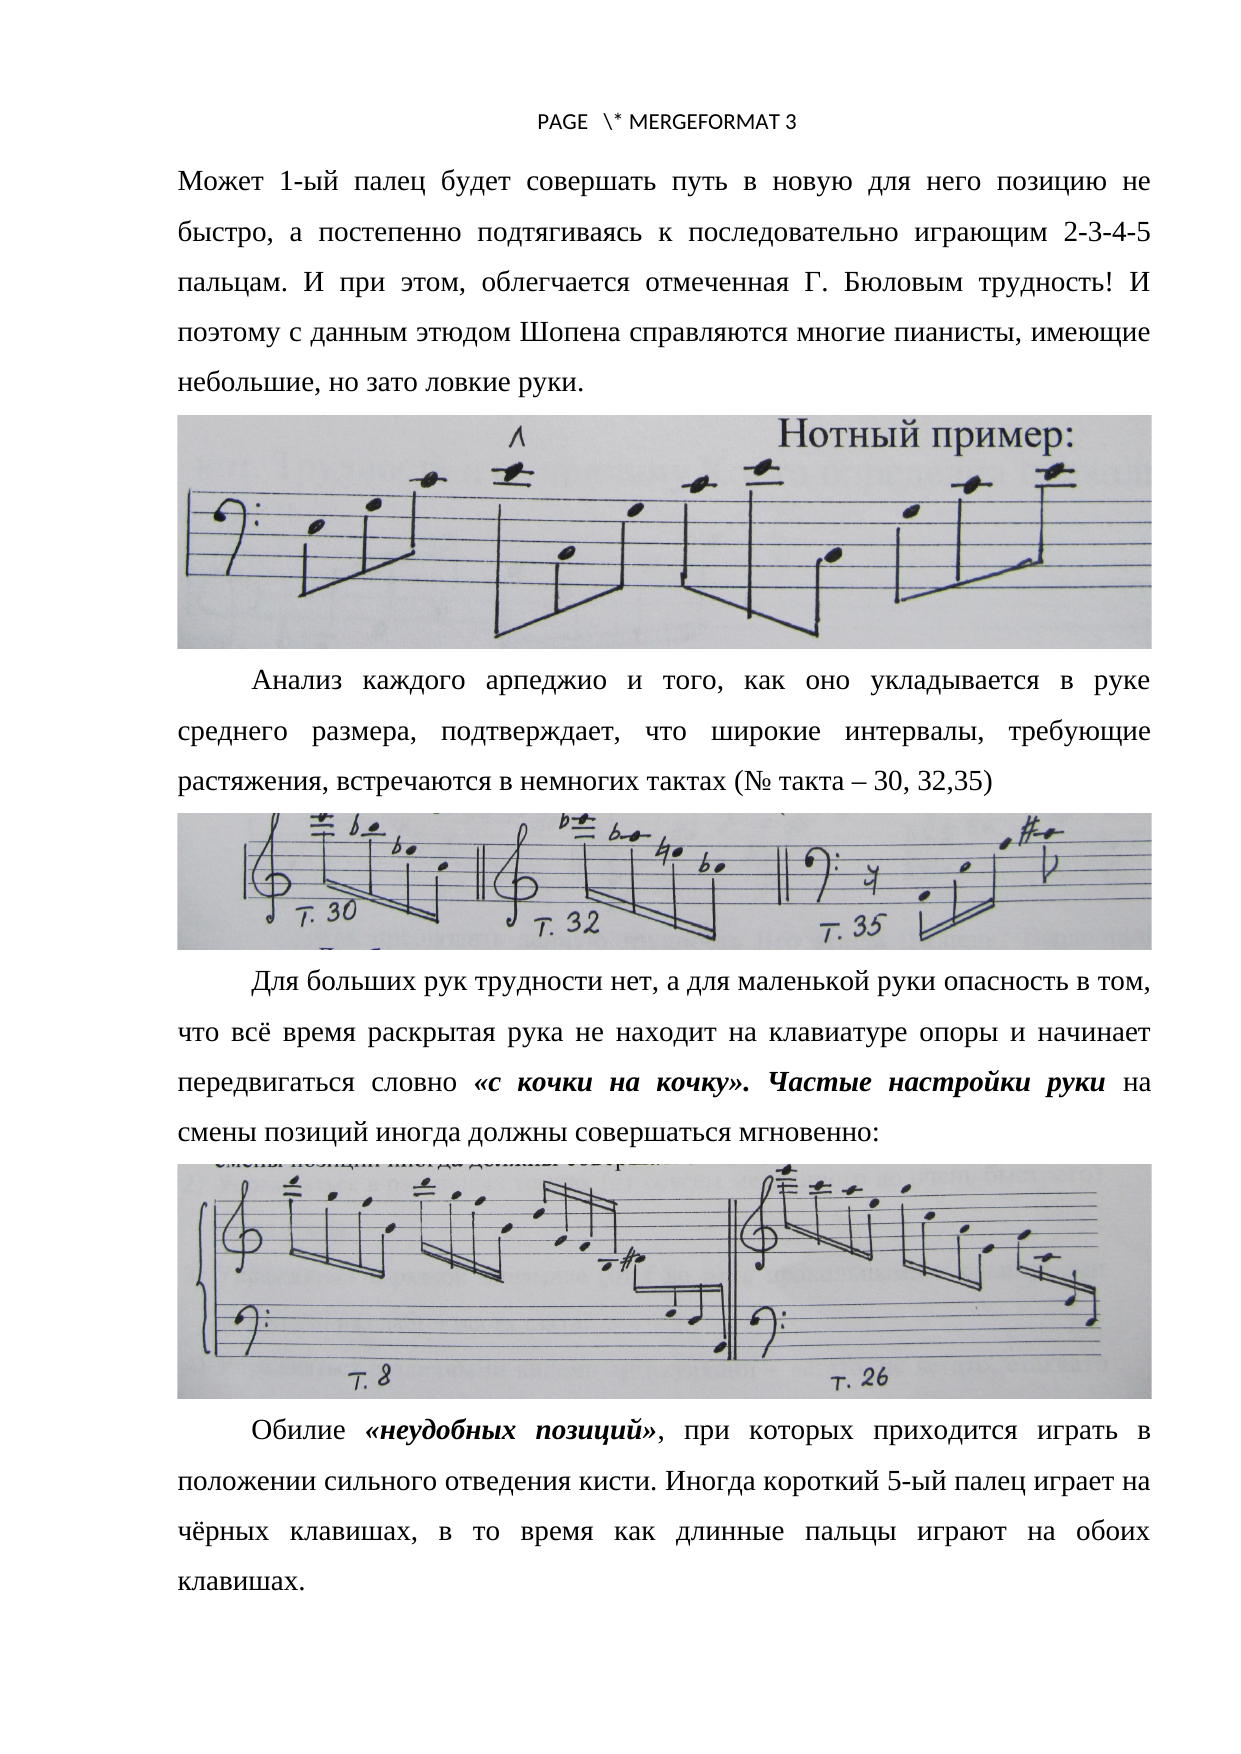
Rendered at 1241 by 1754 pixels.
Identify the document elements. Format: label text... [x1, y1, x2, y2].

text Обилие «неудобных позиций», при которых приходится играть в положении сильного отведения кисти. Иногда короткий 5-ый палец играет на чёрных клавишах, в то время как длинные пальцы играют на обоих клавишах. [177, 1412, 1152, 1597]
text Для больших рук трудности нет, а для маленькой руки опасность в том, что всё время раскрытая рука не находит на клавиатуре опоры и начинает передвигаться словно «с кочки на кочку». Частые настройки руки на смены позиций иногда должны совершаться мгновенно: [177, 963, 1152, 1148]
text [177, 163, 1152, 398]
text Анализ каждого арпеджио и того, как оно укладывается в руке среднего размера, подтверждает, что широкие интервалы, требующие растяжения, встречаются в немногих тактах (№ такта – 30, 32,35) [177, 662, 1152, 797]
picture [177, 1164, 1152, 1399]
picture [177, 415, 1152, 649]
picture [177, 813, 1152, 950]
